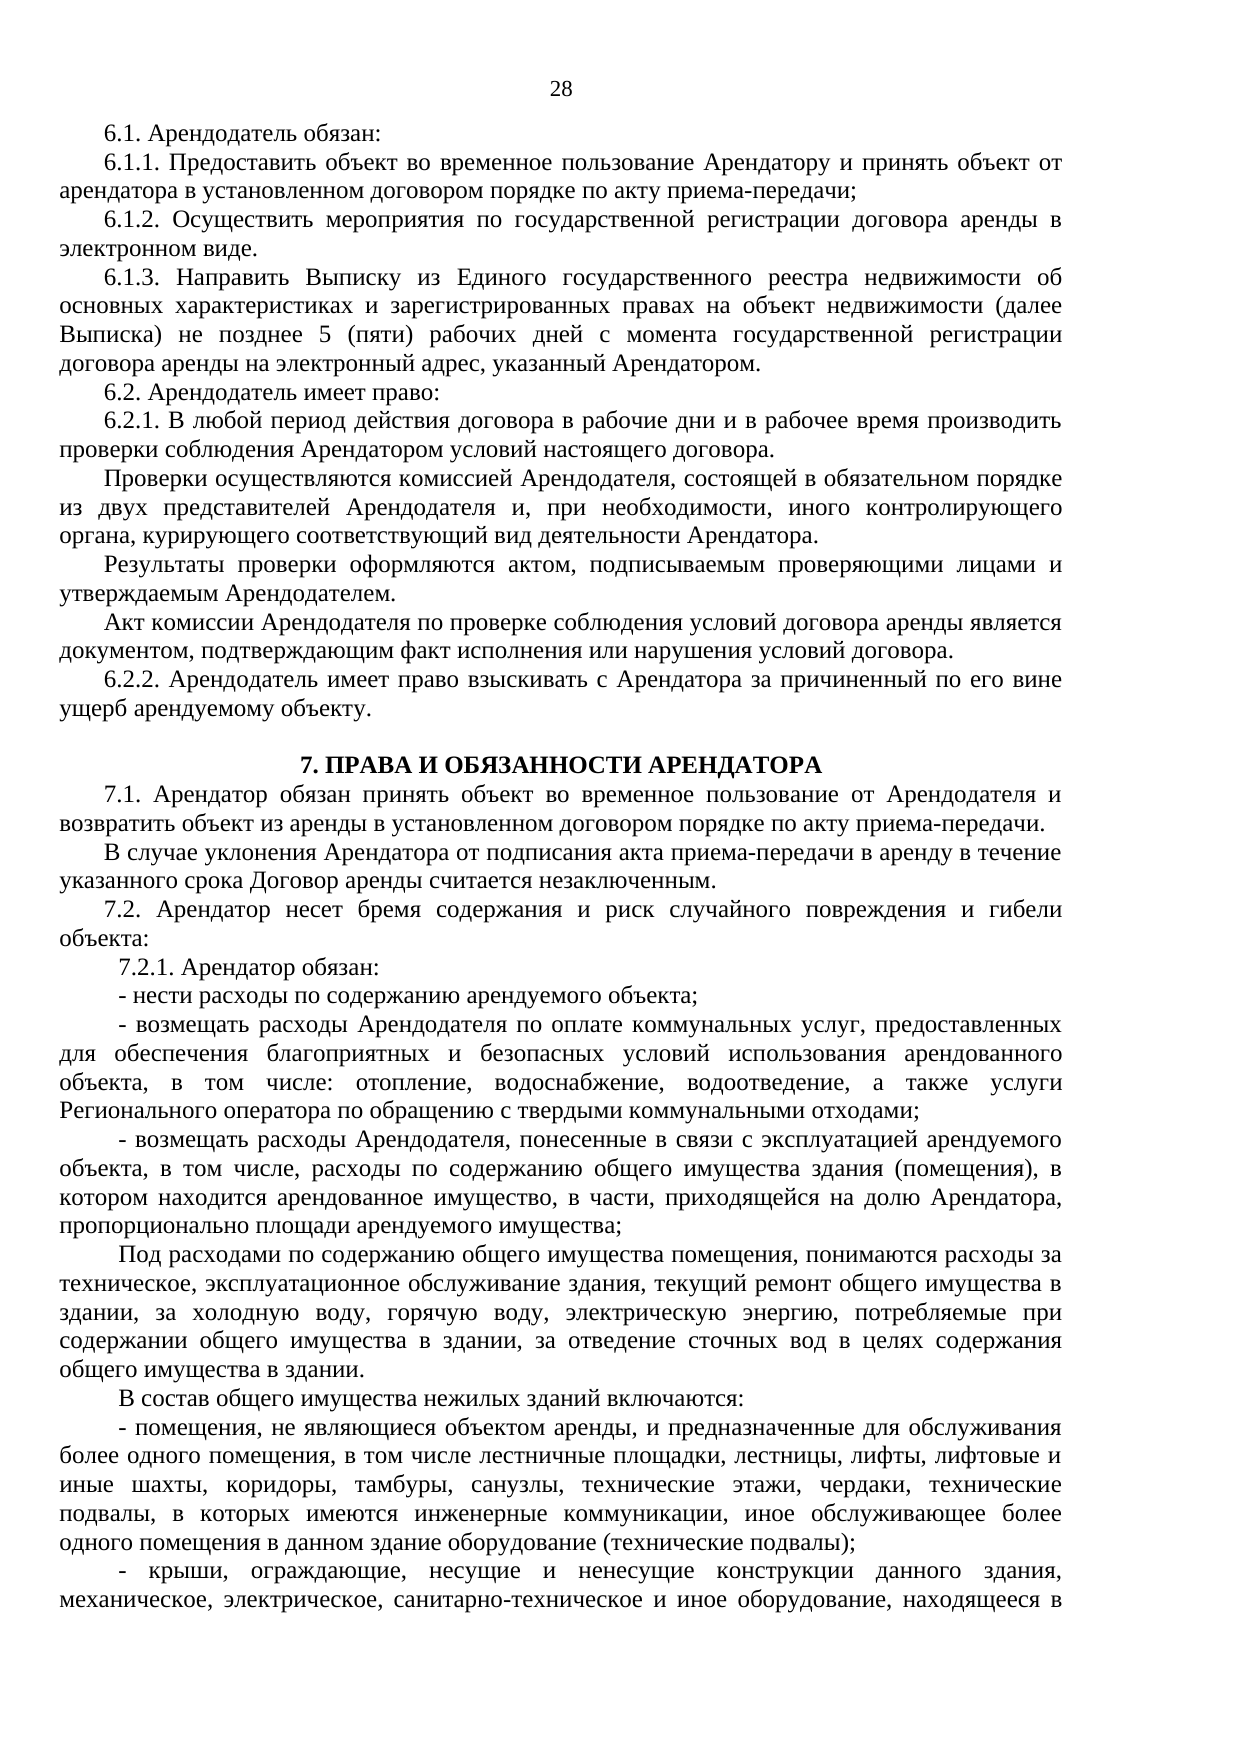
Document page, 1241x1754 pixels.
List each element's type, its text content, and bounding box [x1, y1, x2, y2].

text 7.2. Арендатор несет бремя содержания и риск случайного повреждения и гибели объекта: [59, 894, 1063, 952]
text 6.1. Арендодатель обязан: [59, 118, 1063, 147]
text 6.1.1. Предоставить объект во временное пользование Арендатору и принять объект от арендатора в установленном договором порядке по акту приема-передачи; [59, 147, 1063, 204]
text В состав общего имущества нежилых зданий включаются: [59, 1383, 1063, 1412]
text 6.2. Арендодатель имеет право: [59, 377, 1063, 406]
text В случае уклонения Арендатора от подписания акта приема-передачи в аренду в течение указанного срока Договор аренды считается незаключенным. [59, 837, 1063, 894]
text Под расходами по содержанию общего имущества помещения, понимаются расходы за техническое, эксплуатационное обслуживание здания, текущий ремонт общего имущества в здании, за холодную воду, горячую воду, электрическую энергию, потребляемые при содержании общего имущества в здании, за отведение сточных вод в целях содержания общего имущества в здании. [59, 1239, 1063, 1383]
text 7. ПРАВА И ОБЯЗАННОСТИ АРЕНДАТОРА [59, 751, 1063, 779]
text 6.1.3. Направить Выписку из Единого государственного реестра недвижимости об основных характеристиках и зарегистрированных правах на объект недвижимости (далее Выписка) не позднее 5 (пяти) рабочих дней с момента государственной регистрации договора аренды на электронный адрес, указанный Арендатором. [59, 262, 1063, 377]
text Акт комиссии Арендодателя по проверке соблюдения условий договора аренды является документом, подтверждающим факт исполнения или нарушения условий договора. [59, 607, 1063, 664]
text Проверки осуществляются комиссией Арендодателя, состоящей в обязательном порядке из двух представителей Арендодателя и, при необходимости, иного контролирующего органа, курирующего соответствующий вид деятельности Арендатора. [59, 463, 1063, 549]
text 6.2.1. В любой период действия договора в рабочие дни и в рабочее время производить проверки соблюдения Арендатором условий настоящего договора. [59, 406, 1063, 463]
text Результаты проверки оформляются актом, подписываемым проверяющими лицами и утверждаемым Арендодателем. [59, 549, 1063, 607]
text 6.2.2. Арендодатель имеет право взыскивать с Арендатора за причиненный по его вине ущерб арендуемому объекту. [59, 664, 1063, 722]
text 7.2.1. Арендатор обязан: [59, 952, 1063, 981]
text - возмещать расходы Арендодателя, понесенные в связи с эксплуатацией арендуемого объекта, в том числе, расходы по содержанию общего имущества здания (помещения), в котором находится арендованное имущество, в части, приходящейся на долю Арендатора, пропорционально площади арендуемого имущества; [59, 1124, 1063, 1239]
text 6.1.2. Осуществить мероприятия по государственной регистрации договора аренды в электронном виде. [59, 204, 1063, 262]
text - помещения, не являющиеся объектом аренды, и предназначенные для обслуживания более одного помещения, в том числе лестничные площадки, лестницы, лифты, лифтовые и иные шахты, коридоры, тамбуры, санузлы, технические этажи, чердаки, технические подвалы, в которых имеются инженерные коммуникации, иное обслуживающее более одного помещения в данном здание оборудование (технические подвалы); [59, 1412, 1063, 1556]
text 7.1. Арендатор обязан принять объект во временное пользование от Арендодателя и возвратить объект из аренды в установленном договором порядке по акту приема-передачи. [59, 779, 1063, 837]
text - возмещать расходы Арендодателя по оплате коммунальных услуг, предоставленных для обеспечения благоприятных и безопасных условий использования арендованного объекта, в том числе: отопление, водоснабжение, водоотведение, а также услуги Регионального оператора по обращению с твердыми коммунальными отходами; [59, 1009, 1063, 1124]
text - нести расходы по содержанию арендуемого объекта; [59, 981, 1063, 1009]
